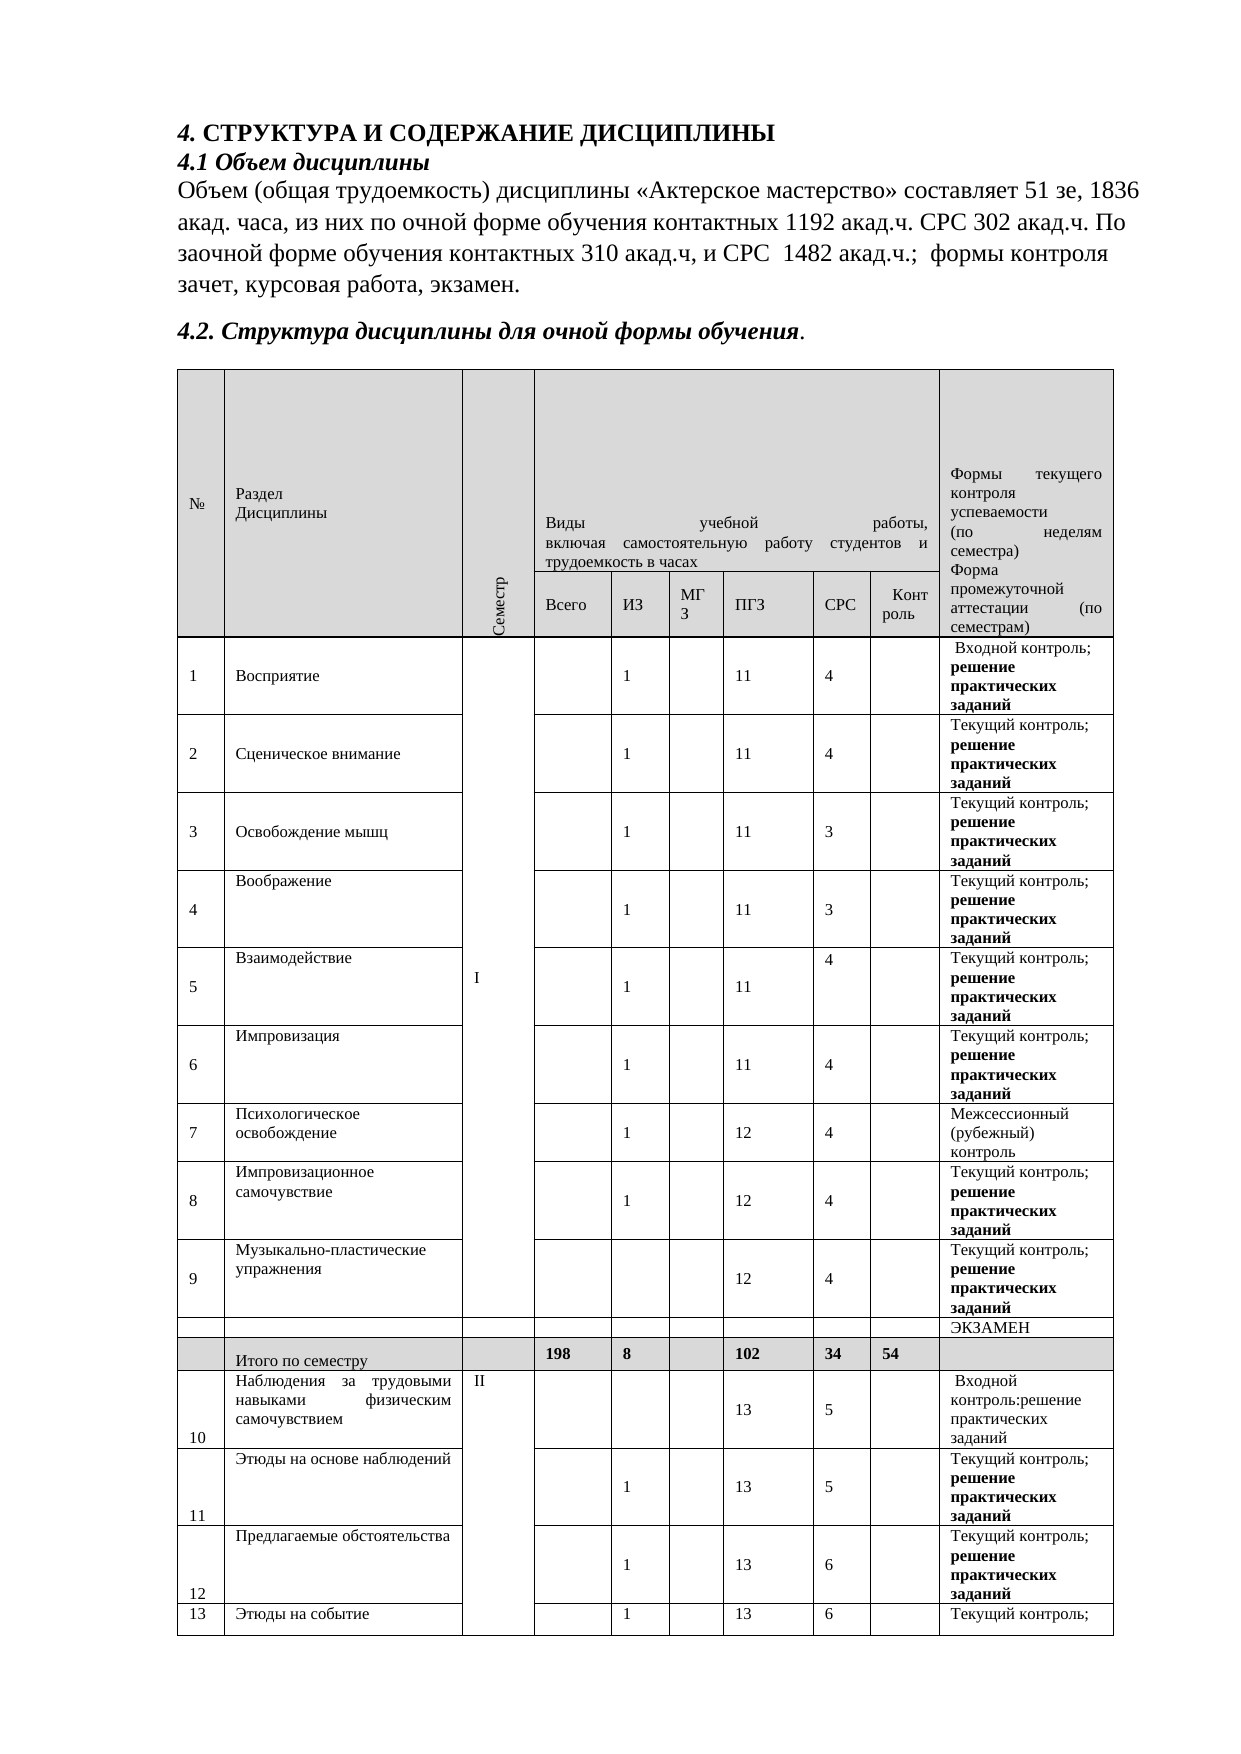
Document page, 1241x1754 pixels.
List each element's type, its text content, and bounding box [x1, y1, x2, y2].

table_cell 5 [814, 1371, 870, 1447]
table_cell 8 [612, 1338, 669, 1370]
table_cell 4 [814, 1026, 870, 1103]
table_cell Текущий контроль; решение практических заданий [940, 1026, 1113, 1103]
table_cell 6 [178, 1026, 224, 1103]
table_cell Импровизация [225, 1026, 462, 1103]
table_cell ЭКЗАМЕН [940, 1318, 1113, 1337]
table_cell 12 [724, 1104, 813, 1161]
table_cell 54 [871, 1338, 939, 1370]
table_cell 1 [612, 1449, 669, 1525]
table_cell Музыкально-пластические упражнения [225, 1240, 462, 1317]
table_cell [535, 1526, 611, 1603]
table_cell [871, 971, 939, 1025]
table_cell [535, 638, 611, 714]
table_cell [670, 1338, 723, 1370]
table_cell 7 [178, 1104, 224, 1161]
table_cell 6 [814, 1526, 870, 1603]
table_cell Текущий контроль; решение практических заданий [940, 871, 1113, 947]
table_cell [612, 1318, 669, 1337]
table_cell [814, 971, 870, 1025]
table_cell Контроль [871, 572, 939, 636]
table_cell [178, 1338, 224, 1370]
table_cell Сценическое внимание [225, 715, 462, 792]
table_cell 3 [178, 793, 224, 869]
table_cell 1 [612, 948, 669, 1025]
table_cell [670, 948, 723, 1025]
table_cell 1 [612, 871, 669, 947]
table_cell Предлагаемые обстоятельства [225, 1526, 462, 1603]
table_cell 11 [724, 871, 813, 947]
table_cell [940, 1449, 1113, 1525]
table_cell 5 [814, 1449, 870, 1525]
table_cell [535, 1449, 611, 1525]
table_cell 1 [612, 1526, 669, 1603]
table_cell [535, 1162, 611, 1239]
table_cell [871, 1449, 939, 1525]
table_cell 3 [814, 871, 870, 947]
text 4.2. Структура дисциплины для очной формы обучения. [177, 316, 1152, 345]
table_cell 4 [814, 1104, 870, 1161]
table_cell Взаимодействие [225, 948, 462, 1025]
table_cell Текущий контроль; решение практических заданий [940, 1162, 1113, 1239]
table_cell 8 [178, 1162, 224, 1239]
table_cell [670, 1162, 723, 1239]
table_cell [670, 1604, 723, 1635]
table_cell Психологическое освобождение [225, 1104, 462, 1161]
table_cell СРС [814, 572, 870, 636]
table_cell 11 [724, 715, 813, 792]
table_cell [871, 1318, 939, 1337]
table_cell 13 [178, 1604, 224, 1635]
table_cell [871, 948, 939, 971]
table_cell 5 [178, 948, 224, 1025]
table_cell [871, 1240, 939, 1317]
table_cell [871, 638, 939, 714]
table_cell [463, 1318, 534, 1337]
table_cell [535, 1371, 611, 1447]
table_cell [535, 871, 611, 947]
table_cell 11 [724, 1026, 813, 1103]
table_cell [535, 793, 611, 869]
text 4.1 Объем дисциплины [177, 147, 1152, 176]
table_cell 10 [178, 1371, 224, 1447]
table_cell [225, 1318, 462, 1337]
table_cell [871, 1162, 939, 1239]
table_cell [535, 1604, 611, 1635]
table_cell 13 [724, 1449, 813, 1525]
table_cell [612, 1240, 669, 1317]
table_cell [670, 1371, 723, 1447]
table_cell Текущий контроль; решение практических заданий [940, 715, 1113, 792]
table_cell [535, 948, 611, 1025]
table_cell 1 [178, 638, 224, 714]
table_cell [670, 871, 723, 947]
table_cell 2 [178, 715, 224, 792]
table_cell Этюды на основе наблюдений [225, 1449, 462, 1525]
table_cell [871, 1104, 939, 1161]
table_cell 34 [814, 1338, 870, 1370]
table_cell ИЗ [612, 572, 669, 636]
table_cell 1 [612, 1026, 669, 1103]
table_cell [535, 1240, 611, 1317]
table_cell 11 [178, 1449, 224, 1525]
table_cell ПГЗ [724, 572, 813, 636]
table_cell Наблюдения за трудовыми навыками физическим самочувствием [225, 1371, 462, 1447]
table_cell 12 [178, 1526, 224, 1603]
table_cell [940, 1526, 1113, 1603]
table_cell 4 [814, 948, 870, 971]
table_cell 1 [612, 793, 669, 869]
table_cell [871, 1604, 939, 1635]
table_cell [940, 1604, 1113, 1635]
table_cell [535, 1318, 611, 1337]
table_cell 4 [814, 715, 870, 792]
table_cell 13 [724, 1526, 813, 1603]
table_cell 13 [724, 1604, 813, 1635]
text 4. СТРУКТУРА И СОДЕРЖАНИЕ ДИСЦИПЛИНЫ [177, 118, 1152, 147]
table_cell [178, 1318, 224, 1337]
table_cell 12 [724, 1162, 813, 1239]
table_cell 6 [814, 1604, 870, 1635]
table_cell II [463, 1371, 534, 1635]
table_cell 1 [612, 1604, 669, 1635]
table_cell 12 [724, 1240, 813, 1317]
table_cell Входной контроль:решение практических заданий [940, 1371, 1113, 1447]
table_cell [670, 1449, 723, 1525]
table_cell I [463, 638, 534, 1317]
table_cell [463, 1338, 534, 1370]
table_cell [535, 1104, 611, 1161]
table_cell [871, 1026, 939, 1103]
table_cell [871, 1526, 939, 1603]
table_cell Текущий контроль; решение практических заданий [940, 948, 1113, 1025]
table_cell [871, 793, 939, 869]
table_header Раздел Дисциплины [225, 370, 462, 636]
table_cell 11 [724, 638, 813, 714]
table_cell 4 [178, 871, 224, 947]
table_cell [871, 715, 939, 792]
table_cell [670, 1240, 723, 1317]
table_header Виды учебной работы, включая самостоятельную работу студентов и трудоемкость в часах [535, 370, 939, 571]
table_cell 102 [724, 1338, 813, 1370]
table_cell 11 [724, 793, 813, 869]
table_cell 4 [814, 638, 870, 714]
table_cell [670, 1104, 723, 1161]
text Объем (общая трудоемкость) дисциплины «Актерское мастерство» составляет 51 зе, 1836 акад. часа, из них по очной форме обучения контактных 1192 акад.ч. СРС 302 акад.ч. По заочной форме обучения контактных 310 акад.ч, и СРС 1482 акад.ч.; формы контроля зачет, курсовая работа, экзамен. [177, 176, 1152, 297]
table_cell [670, 793, 723, 869]
table_header № [178, 370, 224, 636]
table_cell 9 [178, 1240, 224, 1317]
table_cell Импровизационное самочувствие [225, 1162, 462, 1239]
table_cell Текущий контроль; решение практических заданий [940, 1240, 1113, 1317]
table_cell 4 [814, 1240, 870, 1317]
table_cell [940, 1338, 1113, 1370]
table_cell 1 [612, 715, 669, 792]
table_cell [535, 1026, 611, 1103]
table_cell [612, 1371, 669, 1447]
table_cell [670, 638, 723, 714]
table_cell [871, 871, 939, 947]
table_header Семестр [463, 370, 534, 636]
table_cell [871, 1371, 939, 1447]
table_cell Межсессионный (рубежный) контроль [940, 1104, 1113, 1161]
table_cell Итого по семестру [225, 1338, 462, 1370]
table_cell 1 [612, 1162, 669, 1239]
table_cell [814, 1318, 870, 1337]
table_header Формы текущего контроля успеваемости (по неделям семестра) Форма промежуточной аттестации (по семестрам) [940, 370, 1113, 636]
table_cell Текущий контроль; решение практических заданий [940, 793, 1113, 869]
table_cell 4 [814, 1162, 870, 1239]
table_cell 198 [535, 1338, 611, 1370]
table_cell [670, 1526, 723, 1603]
table_cell Воображение [225, 871, 462, 947]
table_cell Входной контроль; решение практических заданий [940, 638, 1113, 714]
table_cell 1 [612, 638, 669, 714]
table_cell [670, 715, 723, 792]
table_cell 3 [814, 793, 870, 869]
table_cell Всего [535, 572, 611, 636]
table_cell 11 [724, 948, 813, 1025]
table_cell Этюды на событие [225, 1604, 462, 1635]
table_cell [670, 1318, 723, 1337]
table_cell [724, 1318, 813, 1337]
table_cell Освобождение мышц [225, 793, 462, 869]
table_cell [670, 1026, 723, 1103]
table_cell Восприятие [225, 638, 462, 714]
table_cell 1 [612, 1104, 669, 1161]
table_cell МГЗ [670, 572, 723, 636]
table_cell [535, 715, 611, 792]
table_cell 13 [724, 1371, 813, 1447]
